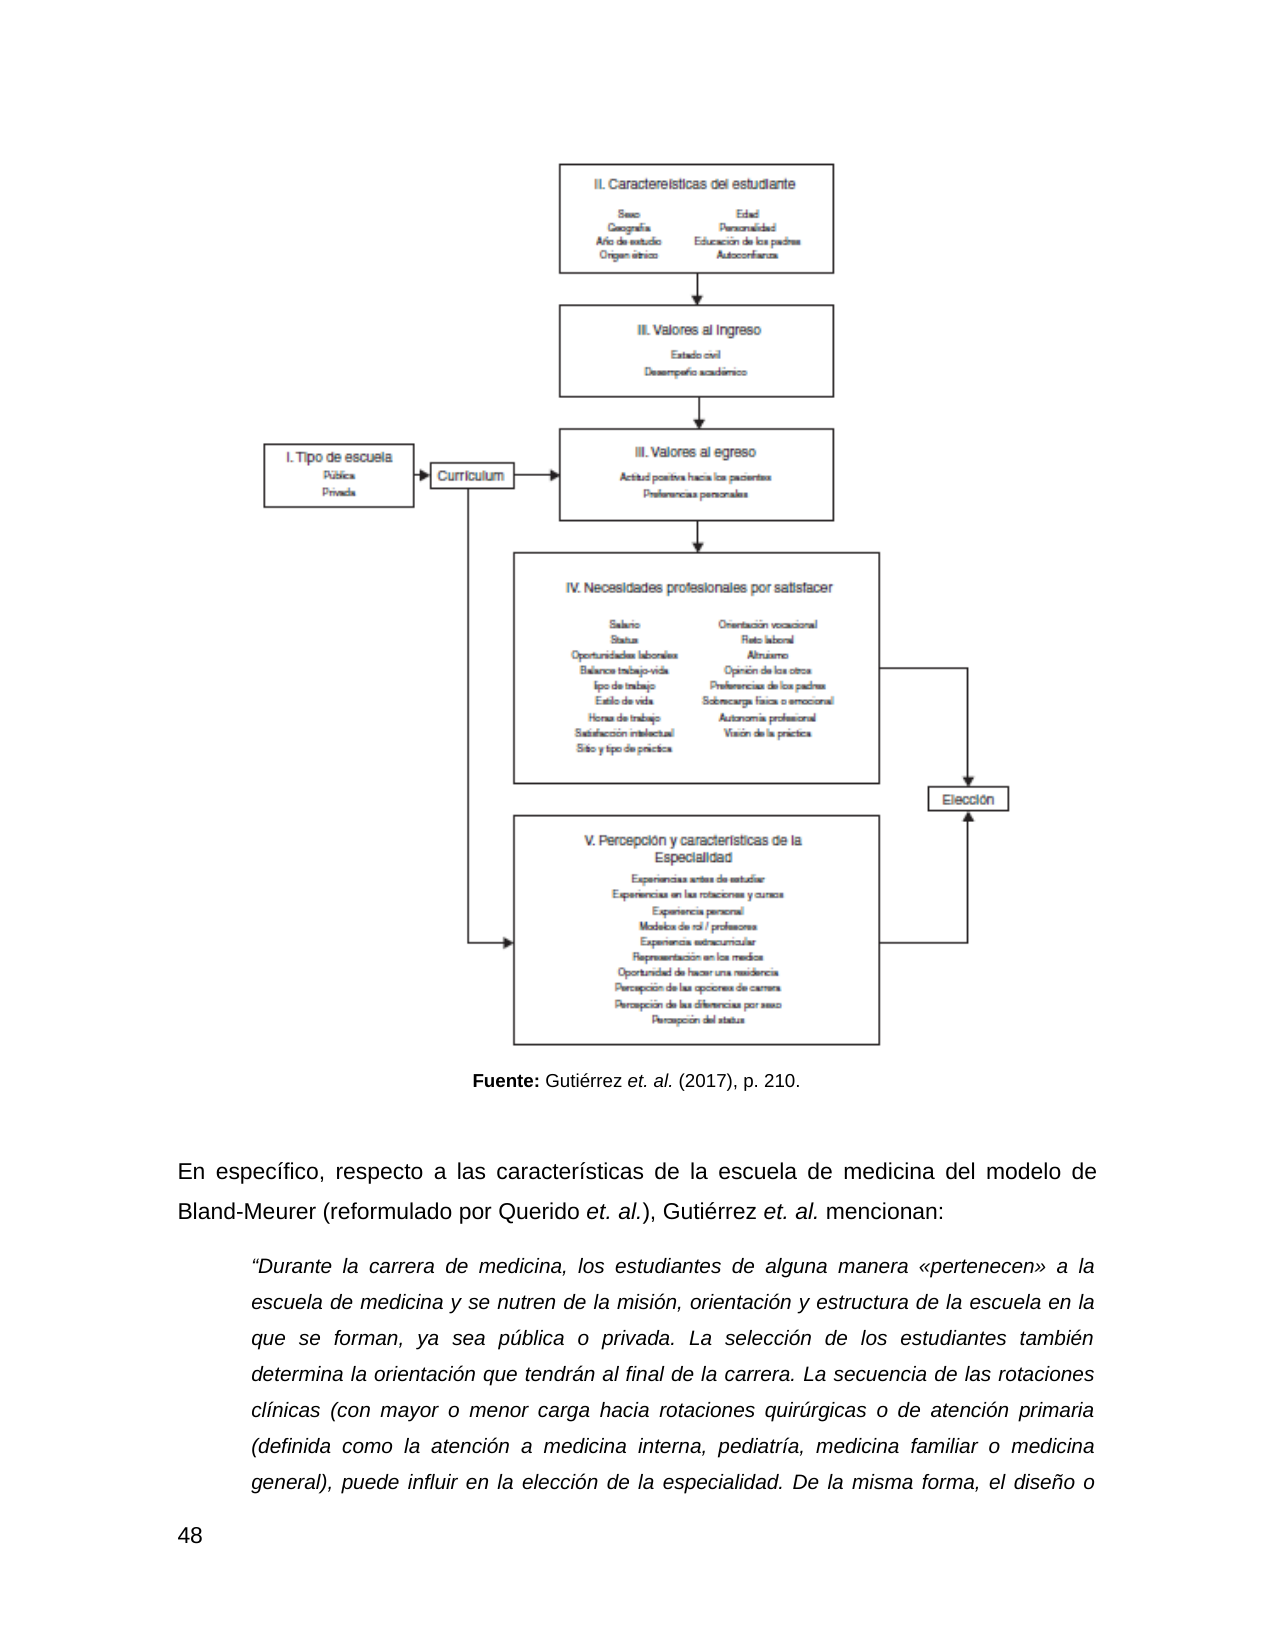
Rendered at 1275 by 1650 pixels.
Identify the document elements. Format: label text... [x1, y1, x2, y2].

text En específico, respecto a las características de la escuela de medicina del modelo de Bland-Meurer (reformulado por Querido et. al.), Gutiérrez et. al. mencionan: [177, 1158, 1098, 1224]
text Fuente: Gutiérrez et. al. (2017), p. 210. [398, 1070, 1098, 1091]
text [251, 1254, 1098, 1493]
picture [241, 147, 1034, 1056]
